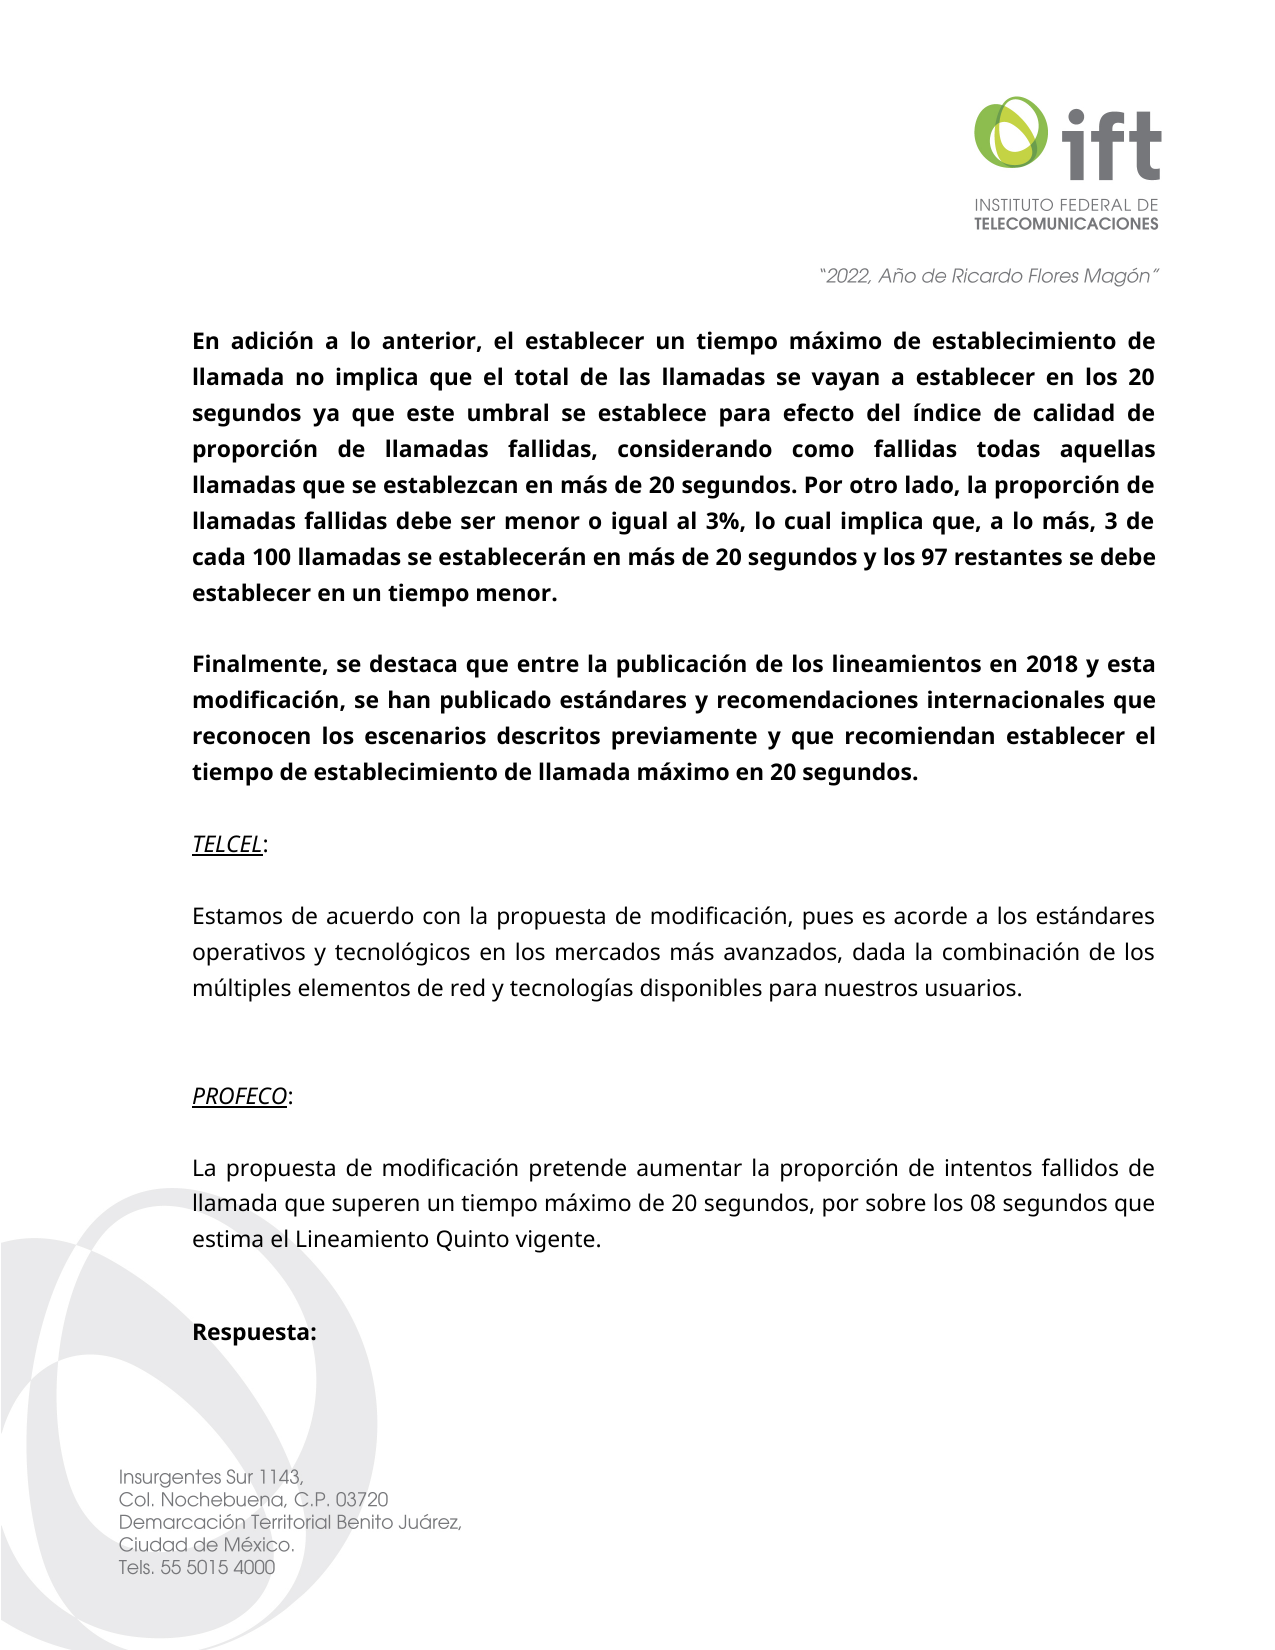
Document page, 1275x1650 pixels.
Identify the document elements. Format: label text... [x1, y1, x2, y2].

text PROFECO: [192, 1079, 1157, 1111]
text TELCEL: [192, 828, 1157, 859]
text En adición a lo anterior, el establecer un tiempo máximo de establecimiento de llamada no implica que el total de las llamadas se vayan a establecer en los 20 segundos ya que este umbral se establece para efecto del índice de calidad de proporción de llamadas fallidas, considerando como fallidas todas aquellas llamadas que se establezcan en más de 20 segundos. Por otro lado, la proporción de llamadas fallidas debe ser menor o igual al 3%, lo cual implica que, a lo más, 3 de cada 100 llamadas se establecerán en más de 20 segundos y los 97 restantes se debe establecer en un tiempo menor. [192, 325, 1157, 608]
text Respuesta: [192, 1316, 1157, 1347]
picture [1, 0, 1275, 1650]
text Finalmente, se destaca que entre la publicación de los lineamientos en 2018 y esta modificación, se han publicado estándares y recomendaciones internacionales que reconocen los escenarios descritos previamente y que recomiendan establecer el tiempo de establecimiento de llamada máximo en 20 segundos. [192, 648, 1157, 787]
text Estamos de acuerdo con la propuesta de modificación, pues es acorde a los estándares operativos y tecnológicos en los mercados más avanzados, dada la combinación de los múltiples elementos de red y tecnologías disponibles para nuestros usuarios. [192, 900, 1157, 1003]
text La propuesta de modificación pretende aumentar la proporción de intentos fallidos de llamada que superen un tiempo máximo de 20 segundos, por sobre los 08 segundos que estima el Lineamiento Quinto vigente. [192, 1151, 1157, 1254]
